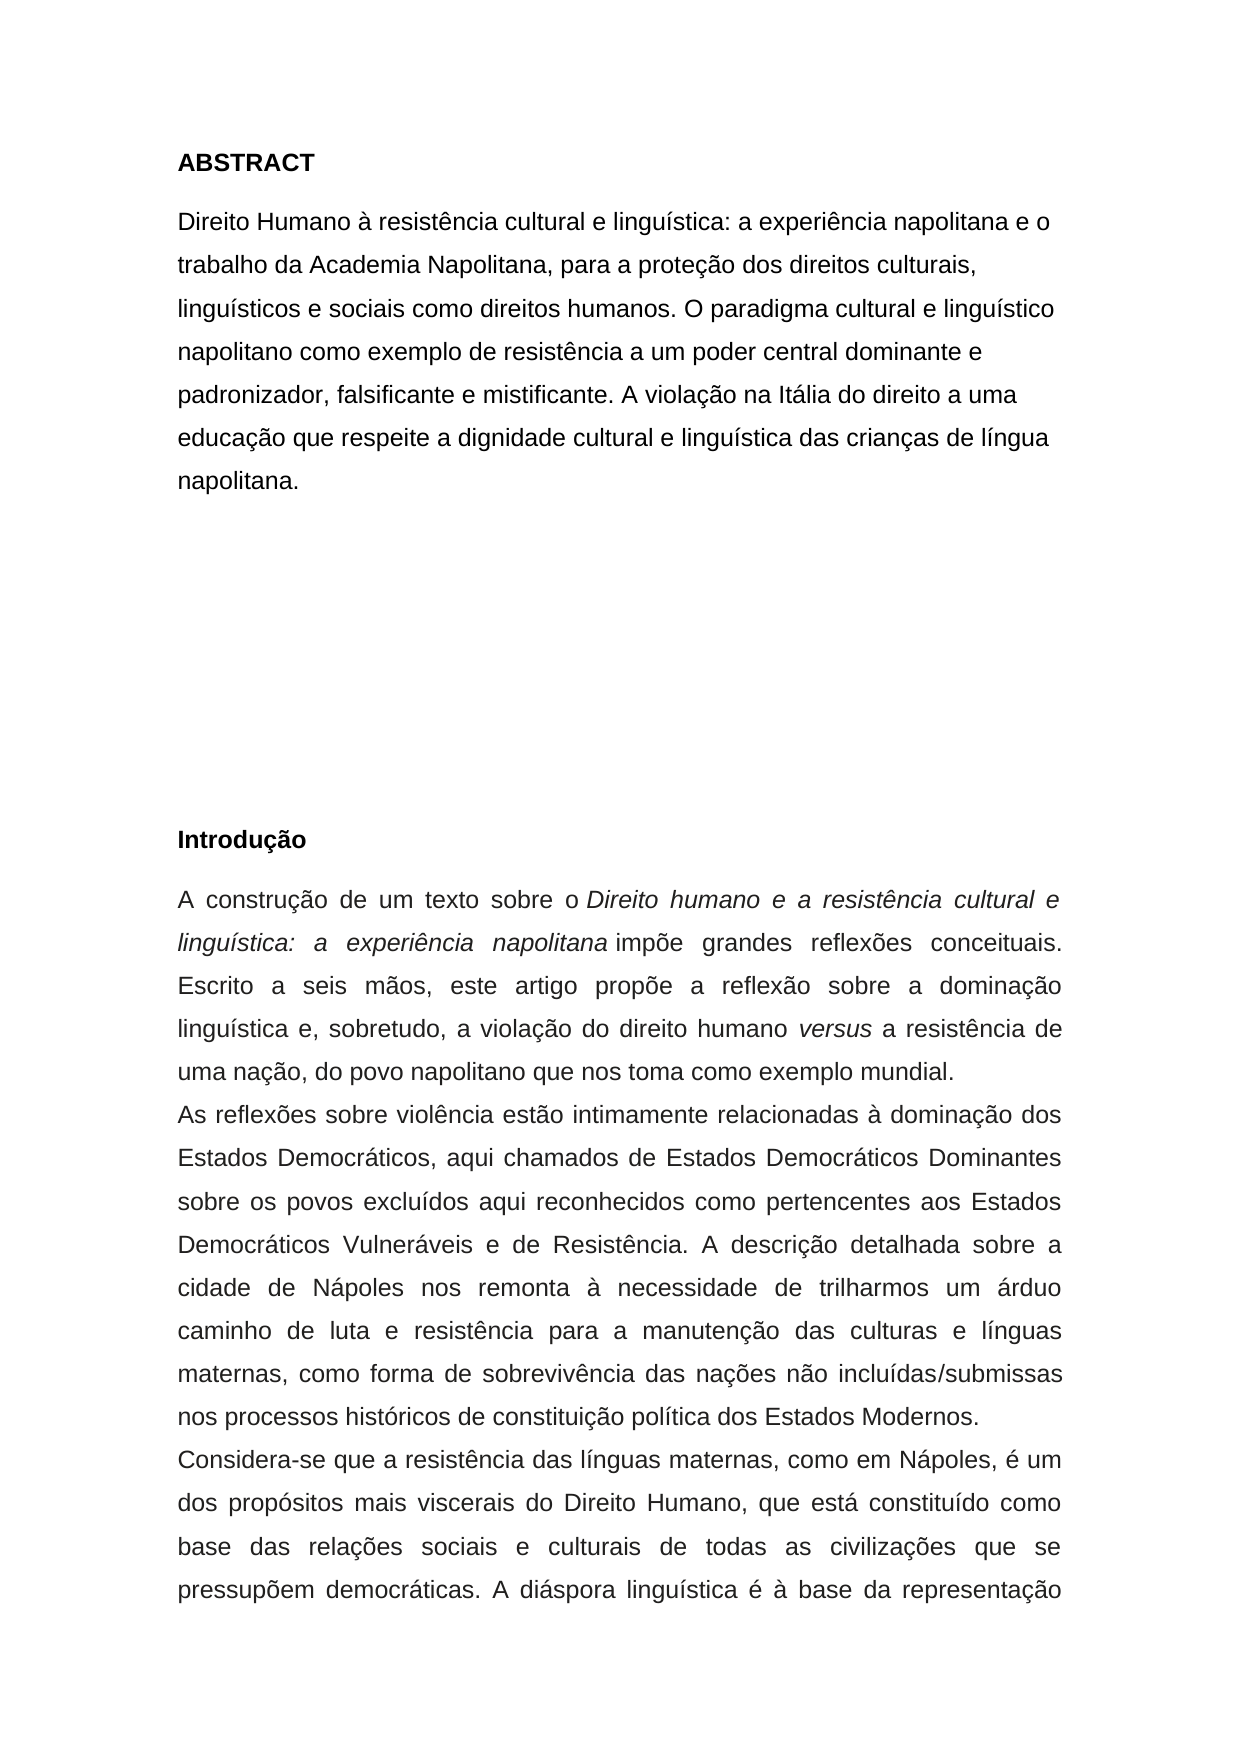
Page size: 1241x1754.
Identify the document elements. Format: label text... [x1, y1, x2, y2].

text Introdução [177, 825, 1063, 854]
text ABSTRACT [177, 148, 1063, 176]
text A construção de um texto sobre o Direito humano e a resistência cultural e linguística: a experiência napolitana impõe grandes reflexões conceituais. Escrito a seis mãos, este artigo propõe a reflexão sobre a dominação linguística e, sobretudo, a violação do direito humano versus a resistência de uma nação, do povo napolitano que nos toma como exemplo mundial. [177, 885, 1063, 1086]
text Direito Humano à resistência cultural e linguística: a experiência napolitana e o trabalho da Academia Napolitana, para a proteção dos direitos culturais, linguísticos e sociais como direitos humanos. O paradigma cultural e linguístico napolitano como exemplo de resistência a um poder central dominante e padronizador, falsificante e mistificante. A violação na Itália do direito a uma educação que respeite a dignidade cultural e linguística das crianças de língua napolitana. [177, 207, 1063, 495]
text As reflexões sobre violência estão intimamente relacionadas à dominação dos Estados Democráticos, aqui chamados de Estados Democráticos Dominantes sobre os povos excluídos aqui reconhecidos como pertencentes aos Estados Democráticos Vulneráveis e de Resistência. A descrição detalhada sobre a cidade de Nápoles nos remonta à necessidade de trilharmos um árduo caminho de luta e resistência para a manutenção das culturas e línguas maternas, como forma de sobrevivência das nações não incluídas/submissas nos processos históricos de constituição política dos Estados Modernos. [177, 1100, 1063, 1431]
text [177, 1445, 1063, 1603]
